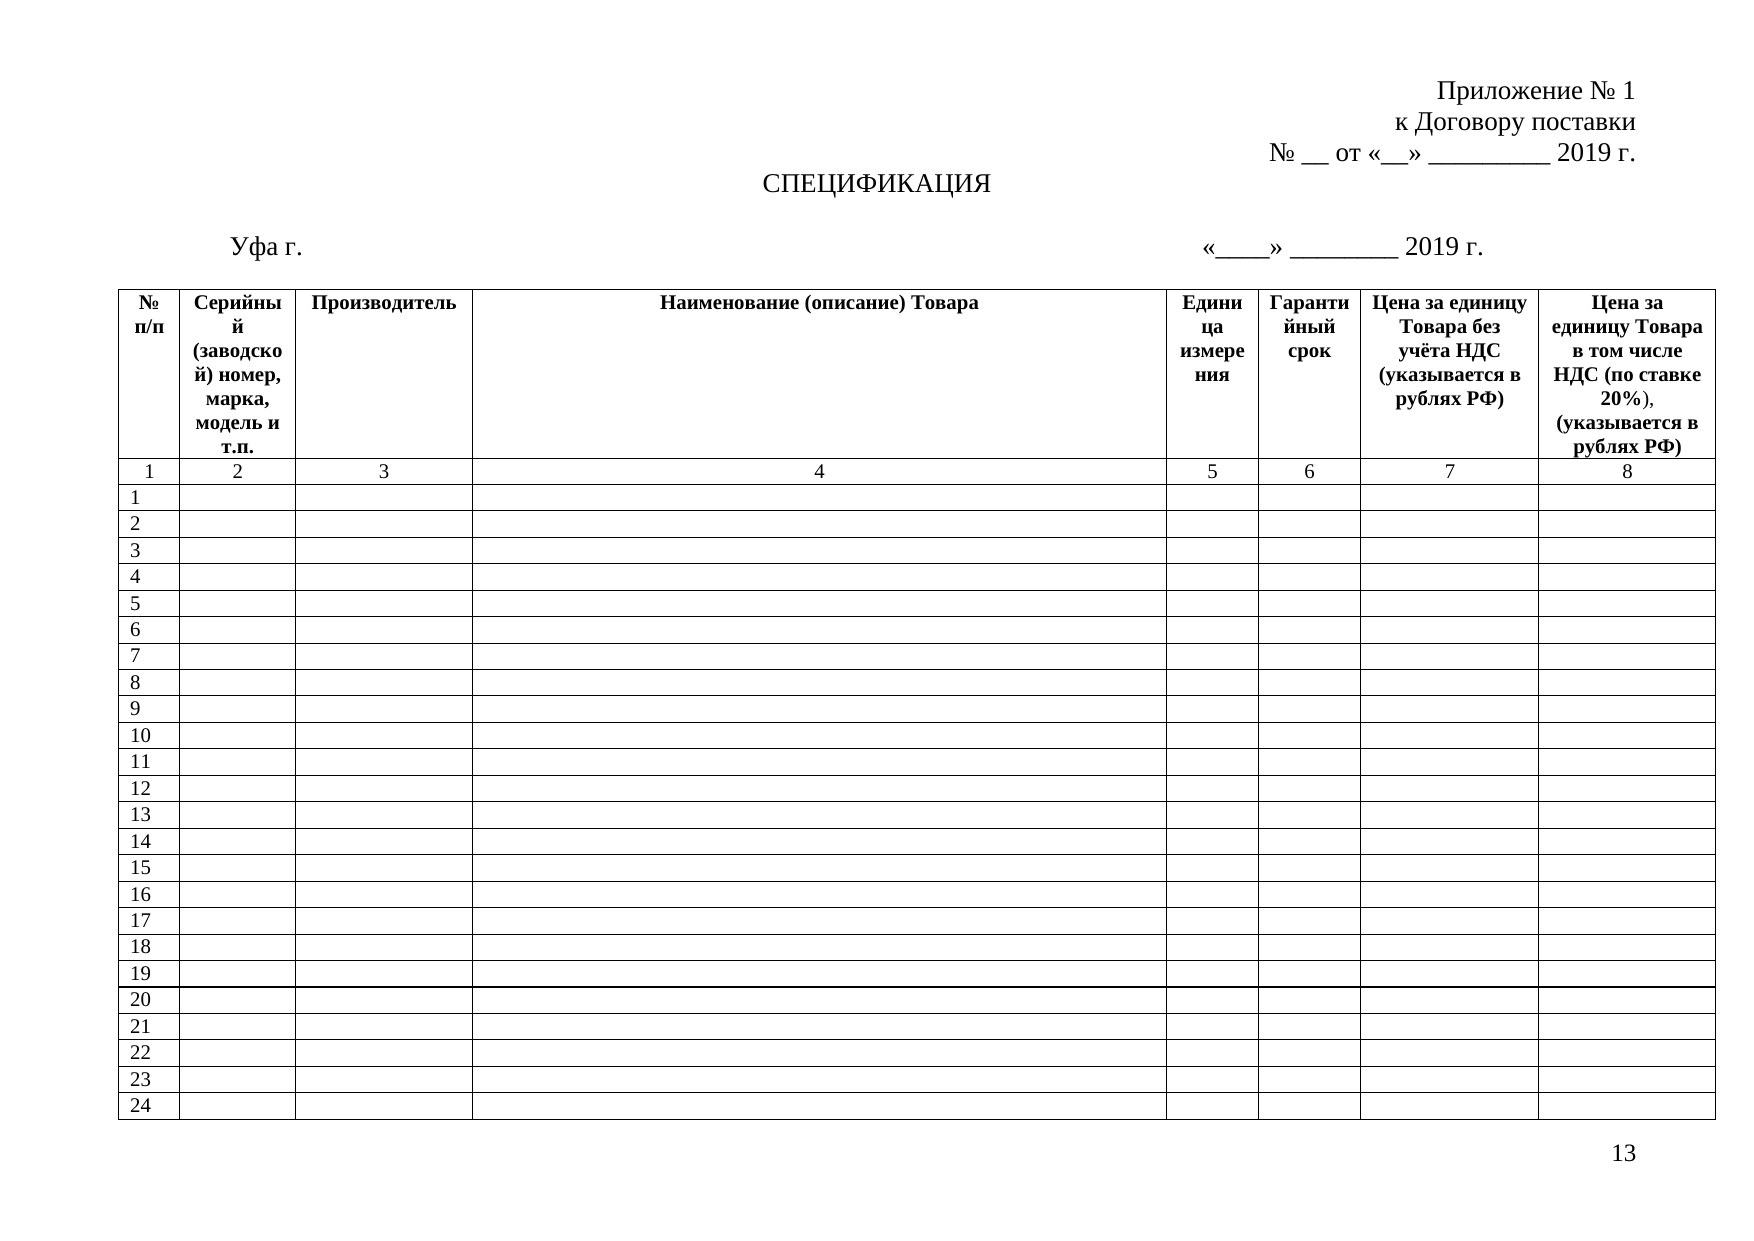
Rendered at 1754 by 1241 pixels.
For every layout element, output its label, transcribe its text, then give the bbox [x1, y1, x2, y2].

table_cell [1167, 855, 1258, 881]
table_cell [1167, 1014, 1258, 1039]
table_cell [1259, 511, 1360, 537]
table_cell [180, 617, 295, 642]
table_header № п/п [119, 290, 179, 458]
table_cell [473, 644, 1166, 669]
table_cell [180, 511, 295, 537]
table_cell [1167, 988, 1258, 1013]
table_cell [296, 723, 472, 748]
table_cell [473, 538, 1166, 563]
table_cell [1167, 935, 1258, 960]
table_cell [1259, 1040, 1360, 1066]
table_cell [296, 961, 472, 986]
table_cell [1167, 1067, 1258, 1092]
table_cell [1539, 1040, 1715, 1066]
table_cell 16 [119, 882, 179, 907]
table_cell [1539, 829, 1715, 854]
table_cell [296, 749, 472, 775]
table_cell [296, 855, 472, 881]
table_cell [180, 1067, 295, 1092]
table_cell [1361, 644, 1538, 669]
table_cell [1259, 802, 1360, 828]
table_cell 22 [119, 1040, 179, 1066]
table_cell [1259, 1093, 1360, 1119]
text № __ от «__» _________ 2019 г. [118, 136, 1636, 167]
table_cell [296, 591, 472, 616]
table_cell [1167, 1040, 1258, 1066]
table_cell 8 [1539, 459, 1715, 484]
table_cell [1259, 723, 1360, 748]
table_cell [473, 882, 1166, 907]
table_cell [296, 617, 472, 642]
table_cell [473, 696, 1166, 722]
table_cell [1259, 564, 1360, 589]
table_cell [180, 749, 295, 775]
table_cell [473, 511, 1166, 537]
table_cell [1259, 908, 1360, 933]
table_cell 14 [119, 829, 179, 854]
table_cell [296, 1014, 472, 1039]
table_cell 1 [119, 485, 179, 510]
table_cell [1361, 988, 1538, 1013]
table_cell [473, 1040, 1166, 1066]
table_cell 2 [180, 459, 295, 484]
table_cell [1361, 511, 1538, 537]
table_cell [1539, 644, 1715, 669]
table_cell [1539, 908, 1715, 933]
table_cell [1167, 1093, 1258, 1119]
table_cell [1361, 723, 1538, 748]
table_cell [1167, 538, 1258, 563]
table_cell [1361, 1040, 1538, 1066]
table_cell [1361, 908, 1538, 933]
table_cell [1167, 617, 1258, 642]
table_cell 7 [119, 644, 179, 669]
table_cell [296, 485, 472, 510]
table_cell [1259, 696, 1360, 722]
table_cell [296, 776, 472, 801]
table_cell [1259, 988, 1360, 1013]
table_cell 8 [119, 670, 179, 695]
table_cell 3 [296, 459, 472, 484]
table_cell [1539, 802, 1715, 828]
text Приложение № 1 [118, 74, 1636, 105]
table_cell [1167, 564, 1258, 589]
table_cell [1539, 855, 1715, 881]
table_cell [1259, 1014, 1360, 1039]
table_cell 6 [119, 617, 179, 642]
table_cell [1259, 591, 1360, 616]
table_cell 12 [119, 776, 179, 801]
table_cell [1259, 961, 1360, 986]
table_header Гарантийный срок [1259, 290, 1360, 458]
table_cell 11 [119, 749, 179, 775]
table_cell [1361, 935, 1538, 960]
table_cell [1539, 935, 1715, 960]
table_cell [296, 1067, 472, 1092]
table_cell 9 [119, 696, 179, 722]
table_cell [180, 776, 295, 801]
table_cell 21 [119, 1014, 179, 1039]
table_cell [1167, 802, 1258, 828]
table_cell [1259, 776, 1360, 801]
table_cell [1539, 564, 1715, 589]
table_cell [296, 988, 472, 1013]
table_cell [1259, 749, 1360, 775]
table_cell [180, 485, 295, 510]
table_cell [1361, 617, 1538, 642]
table_cell [1361, 776, 1538, 801]
table_cell [473, 723, 1166, 748]
table_cell [296, 670, 472, 695]
table_cell [473, 855, 1166, 881]
table_cell [1539, 591, 1715, 616]
table_header Единица измерения [1167, 290, 1258, 458]
table_cell 17 [119, 908, 179, 933]
table_cell [1167, 829, 1258, 854]
table_cell [180, 802, 295, 828]
text Уфа г. «____» ________ 2019 г. [229, 229, 1636, 261]
table_cell [1539, 776, 1715, 801]
table_cell [1259, 1067, 1360, 1092]
table_cell [180, 855, 295, 881]
table_cell 3 [119, 538, 179, 563]
table_cell [1539, 485, 1715, 510]
table_cell [296, 696, 472, 722]
text к Договору поставки [118, 105, 1636, 136]
table_cell [1361, 564, 1538, 589]
table_cell [1259, 644, 1360, 669]
table_cell 2 [119, 511, 179, 537]
table_header Цена за единицу Товара без учёта НДС (указывается в рублях РФ) [1361, 290, 1538, 458]
table_cell [1167, 670, 1258, 695]
table_cell [1361, 1014, 1538, 1039]
table_header Серийный (заводской) номер, марка, модель и т.п. [180, 290, 295, 458]
table_cell [1167, 749, 1258, 775]
table_cell [1167, 511, 1258, 537]
table_cell [296, 1040, 472, 1066]
table_cell 7 [1361, 459, 1538, 484]
table_cell [1361, 1067, 1538, 1092]
table_cell [1259, 538, 1360, 563]
table_cell [296, 644, 472, 669]
table_cell [180, 723, 295, 748]
table_cell [1167, 776, 1258, 801]
table_cell 20 [119, 988, 179, 1013]
table_cell [180, 988, 295, 1013]
table_cell [1539, 538, 1715, 563]
table_cell [1259, 882, 1360, 907]
table_cell [1167, 485, 1258, 510]
table_cell [180, 829, 295, 854]
table_cell [180, 1093, 295, 1119]
table_cell [180, 670, 295, 695]
table_cell [1361, 802, 1538, 828]
table_cell [1539, 988, 1715, 1013]
table_cell [180, 935, 295, 960]
table_cell [1361, 961, 1538, 986]
table_cell [296, 882, 472, 907]
table_cell [1539, 1093, 1715, 1119]
table_cell 13 [119, 802, 179, 828]
table_cell [1167, 696, 1258, 722]
table_header Цена за единицу Товара в том числе НДС (по ставке 20%), (указывается в рублях РФ) [1539, 290, 1715, 458]
table_cell [473, 591, 1166, 616]
table_cell [1539, 961, 1715, 986]
table_cell [1167, 723, 1258, 748]
table_cell [473, 1067, 1166, 1092]
table_cell [296, 829, 472, 854]
table_cell 1 [119, 459, 179, 484]
table_cell 5 [1167, 459, 1258, 484]
table_cell [1539, 749, 1715, 775]
table_cell [473, 829, 1166, 854]
table_cell [473, 1014, 1166, 1039]
table_cell [473, 749, 1166, 775]
table_cell [1539, 617, 1715, 642]
table_cell [296, 511, 472, 537]
table_cell [1539, 696, 1715, 722]
table_cell [1361, 749, 1538, 775]
table_cell [1361, 882, 1538, 907]
table_cell [473, 908, 1166, 933]
table_cell [1259, 935, 1360, 960]
table_cell [473, 935, 1166, 960]
table_cell 6 [1259, 459, 1360, 484]
table_cell [180, 564, 295, 589]
table_cell [1361, 1093, 1538, 1119]
table_cell [473, 1093, 1166, 1119]
table_header Производитель [296, 290, 472, 458]
table_cell 4 [473, 459, 1166, 484]
table_cell [1539, 723, 1715, 748]
table_cell 24 [119, 1093, 179, 1119]
table_cell [296, 802, 472, 828]
table_cell [1361, 538, 1538, 563]
table_cell [1361, 485, 1538, 510]
table_cell [1259, 855, 1360, 881]
table_cell [1361, 591, 1538, 616]
table_cell [1167, 908, 1258, 933]
table_cell [180, 1040, 295, 1066]
table_cell 10 [119, 723, 179, 748]
table_cell [473, 961, 1166, 986]
table_cell [1361, 670, 1538, 695]
table_cell [296, 908, 472, 933]
table_cell [473, 485, 1166, 510]
table_cell [180, 1014, 295, 1039]
text СПЕЦИФИКАЦИЯ [118, 167, 1636, 198]
table_cell [1167, 961, 1258, 986]
table_cell [180, 696, 295, 722]
table_cell 4 [119, 564, 179, 589]
table_cell [180, 644, 295, 669]
table_cell [1259, 829, 1360, 854]
table_cell 5 [119, 591, 179, 616]
table_cell [180, 591, 295, 616]
table_cell [1539, 511, 1715, 537]
table_cell [473, 670, 1166, 695]
table_cell [473, 564, 1166, 589]
table_cell [1539, 1067, 1715, 1092]
table_cell [473, 802, 1166, 828]
table_cell [1539, 670, 1715, 695]
table_cell [1539, 1014, 1715, 1039]
table_cell [1167, 591, 1258, 616]
table_cell [473, 617, 1166, 642]
table_cell [1361, 829, 1538, 854]
table_header Наименование (описание) Товара [473, 290, 1166, 458]
table_cell 19 [119, 961, 179, 986]
table_cell [1259, 670, 1360, 695]
table_cell [1167, 644, 1258, 669]
table_cell [180, 908, 295, 933]
table_cell [1539, 882, 1715, 907]
table_cell 23 [119, 1067, 179, 1092]
table_cell [1361, 855, 1538, 881]
table_cell [296, 1093, 472, 1119]
table_cell [180, 882, 295, 907]
table_cell [180, 961, 295, 986]
table_cell [1259, 617, 1360, 642]
table_cell [1259, 485, 1360, 510]
table_cell [473, 776, 1166, 801]
table_cell [296, 935, 472, 960]
table_cell [1167, 882, 1258, 907]
table_cell 15 [119, 855, 179, 881]
table_cell 18 [119, 935, 179, 960]
table_cell [1361, 696, 1538, 722]
table_cell [473, 988, 1166, 1013]
table_cell [180, 538, 295, 563]
table_cell [296, 538, 472, 563]
table_cell [296, 564, 472, 589]
